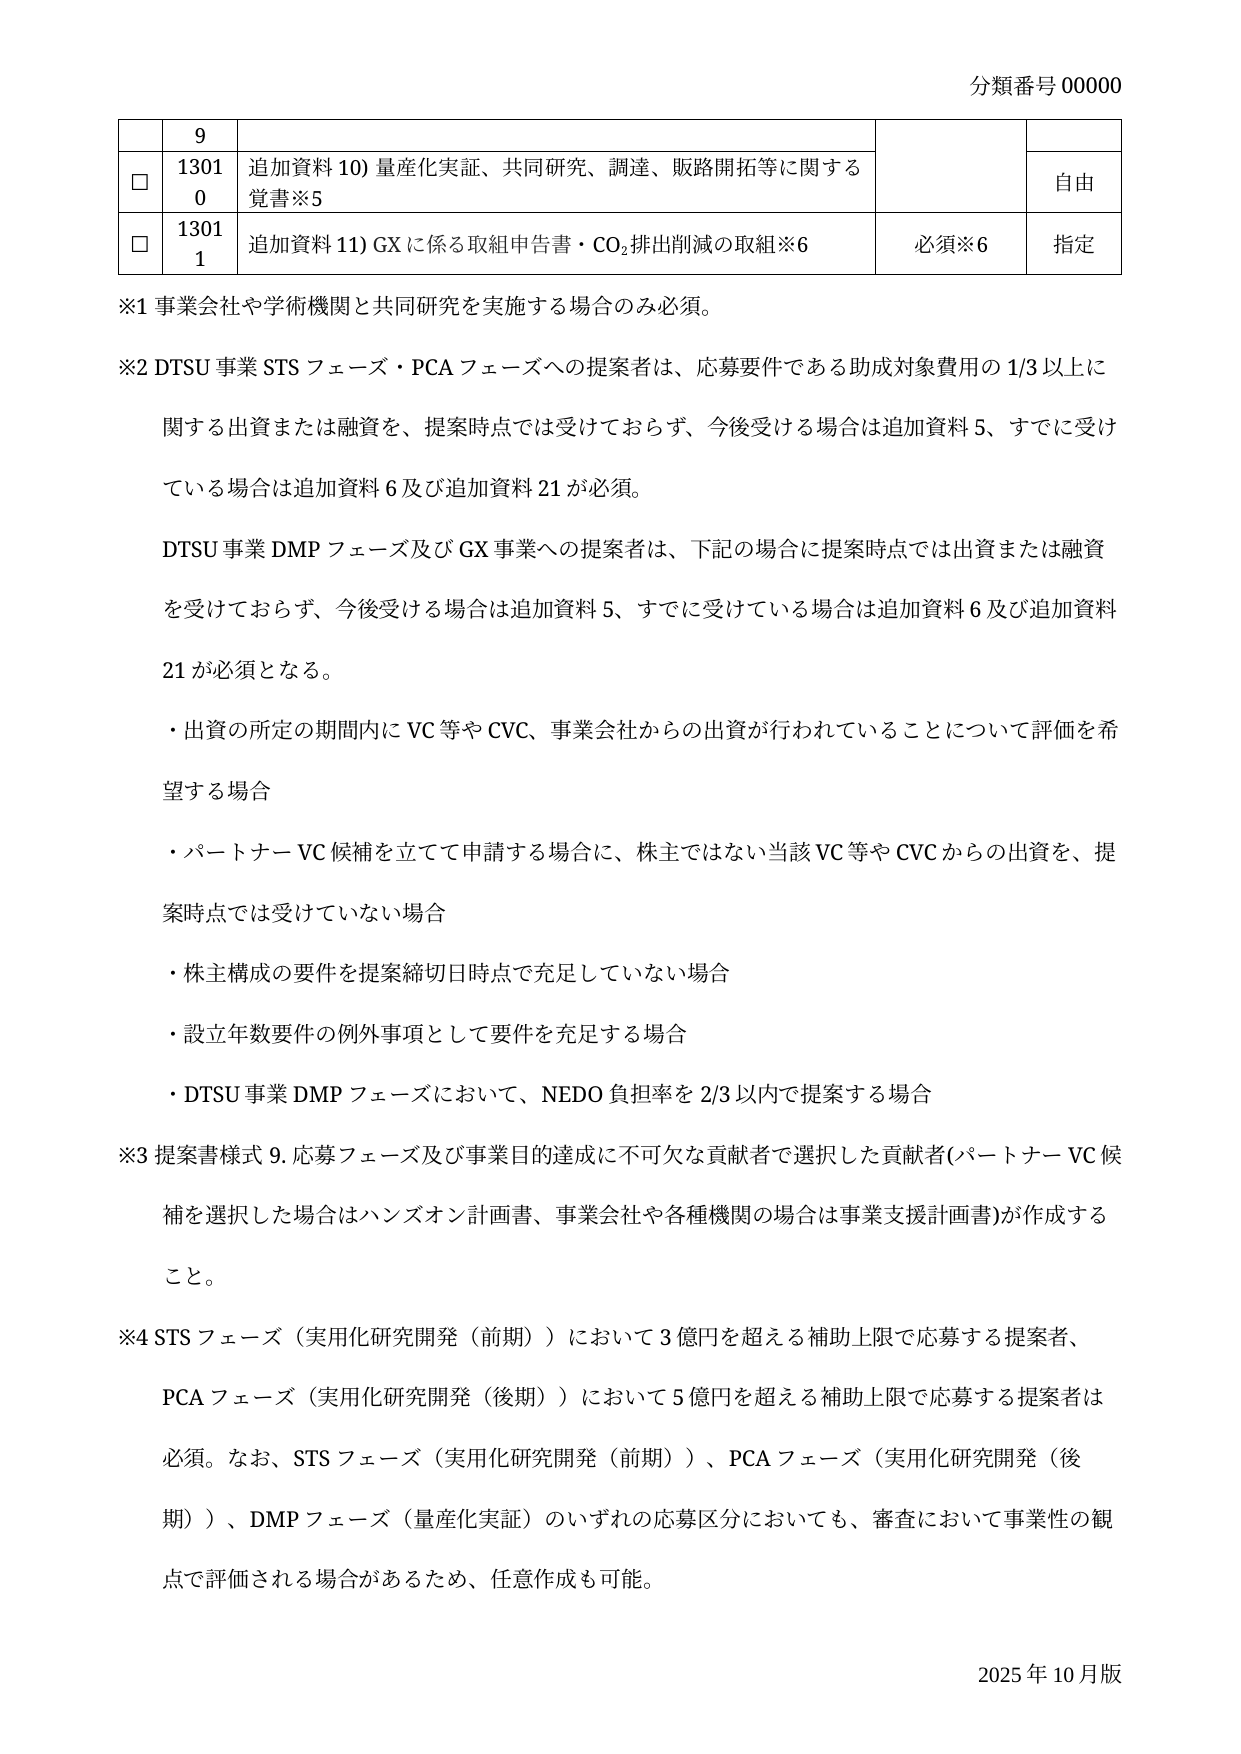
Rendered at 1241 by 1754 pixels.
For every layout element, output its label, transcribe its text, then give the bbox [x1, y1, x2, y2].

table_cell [238, 120, 875, 151]
table_cell 追加資料11) GXに係る取組申告書・CO2排出削減の取組※6 [238, 213, 875, 274]
table_cell [119, 152, 162, 212]
table_cell 13009 [163, 120, 237, 151]
table_cell 自由 [1027, 152, 1121, 212]
table_cell 追加資料10) 量産化実証、共同研究、調達、販路開拓等に関する覚書※5 [238, 152, 875, 212]
text ※3 提案書様式 9. 応募フェーズ及び事業目的達成に不可欠な貢献者で選択した貢献者(パートナーVC候補を選択した場合はハンズオン計画書、事業会社や各種機関の場合は事業支援計画書)が作成すること。 [118, 1124, 1122, 1306]
table_cell [119, 120, 162, 151]
table_cell [119, 213, 162, 274]
text DTSU事業DMPフェーズ及びGX事業への提案者は、下記の場合に提案時点では出資または融資を受けておらず、今後受ける場合は追加資料5、すでに受けている場合は追加資料6及び追加資料21が必須となる。 [162, 517, 1122, 699]
text ・DTSU事業DMPフェーズにおいて、NEDO負担率を2/3以内で提案する場合 [162, 1063, 1122, 1124]
text ※4 STSフェーズ（実用化研究開発（前期））において3億円を超える補助上限で応募する提案者、PCAフェーズ（実用化研究開発（後期））において5億円を超える補助上限で応募する提案者は必須。なお、STSフェーズ（実用化研究開発（前期））、PCAフェーズ（実用化研究開発（後期））、DMPフェーズ（量産化実証）のいずれの応募区分においても、審査において事業性の観点で評価される場合があるため、任意作成も可能。 [118, 1306, 1122, 1609]
table_cell 13011 [163, 213, 237, 274]
text ・株主構成の要件を提案締切日時点で充足していない場合 [162, 942, 1122, 1002]
text ※2 DTSU事業STSフェーズ・PCAフェーズへの提案者は、応募要件である助成対象費用の1/3以上に関する出資または融資を、提案時点では受けておらず、今後受ける場合は追加資料5、すでに受けている場合は追加資料6及び追加資料21が必須。 [118, 336, 1122, 517]
text ※1 事業会社や学術機関と共同研究を実施する場合のみ必須。 [118, 275, 1122, 336]
text ・パートナーVC候補を立てて申請する場合に、株主ではない当該VC等やCVCからの出資を、提案時点では受けていない場合 [162, 821, 1122, 942]
table_cell 必須※6 [876, 213, 1026, 274]
text ・出資の所定の期間内にVC等やCVC、事業会社からの出資が行われていることについて評価を希望する場合 [162, 699, 1122, 821]
table_cell 指定 [1027, 213, 1121, 274]
table_cell 13010 [163, 152, 237, 212]
text ・設立年数要件の例外事項として要件を充足する場合 [162, 1002, 1122, 1063]
